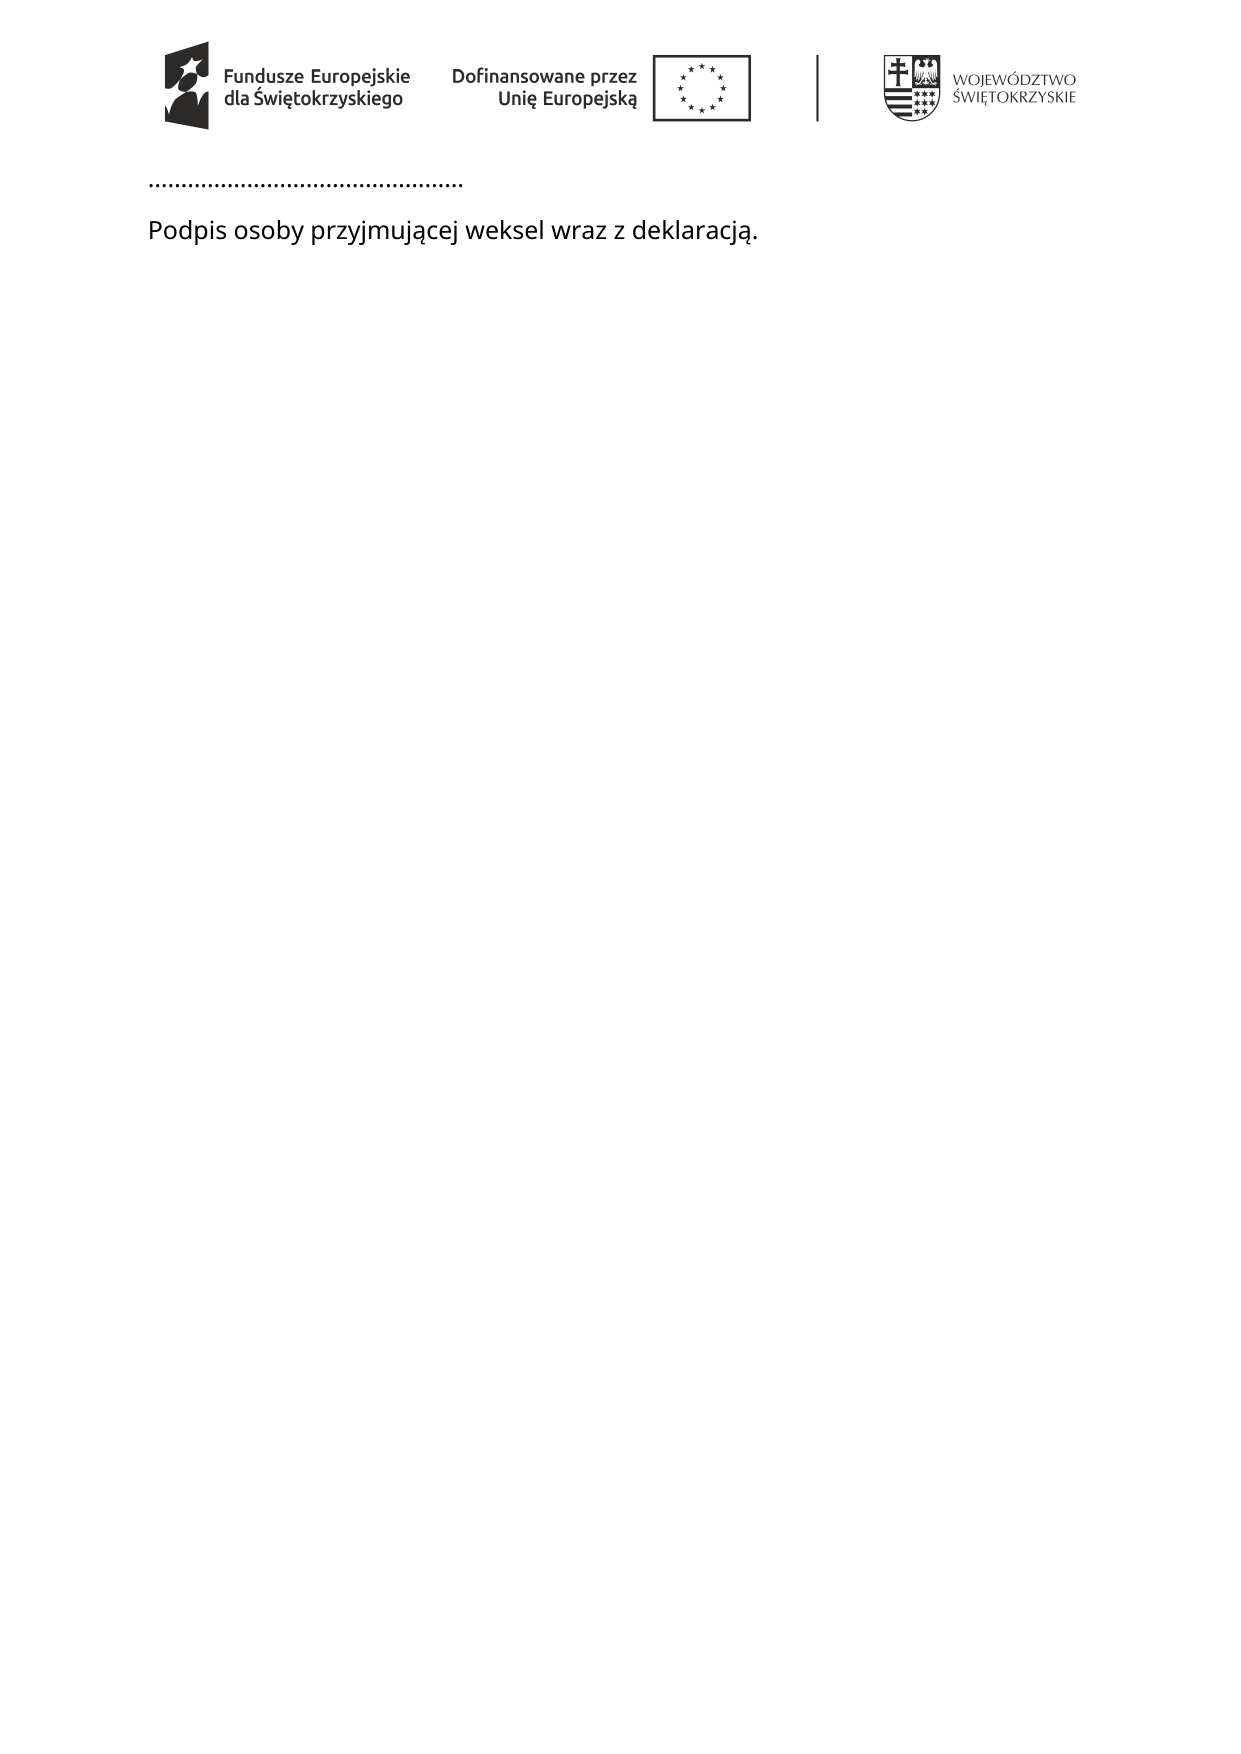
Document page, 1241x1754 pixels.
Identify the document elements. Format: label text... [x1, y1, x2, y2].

text ………………………………………… [148, 161, 1092, 195]
picture [164, 41, 1076, 130]
text Podpis osoby przyjmującej weksel wraz z deklaracją. [148, 212, 1092, 247]
